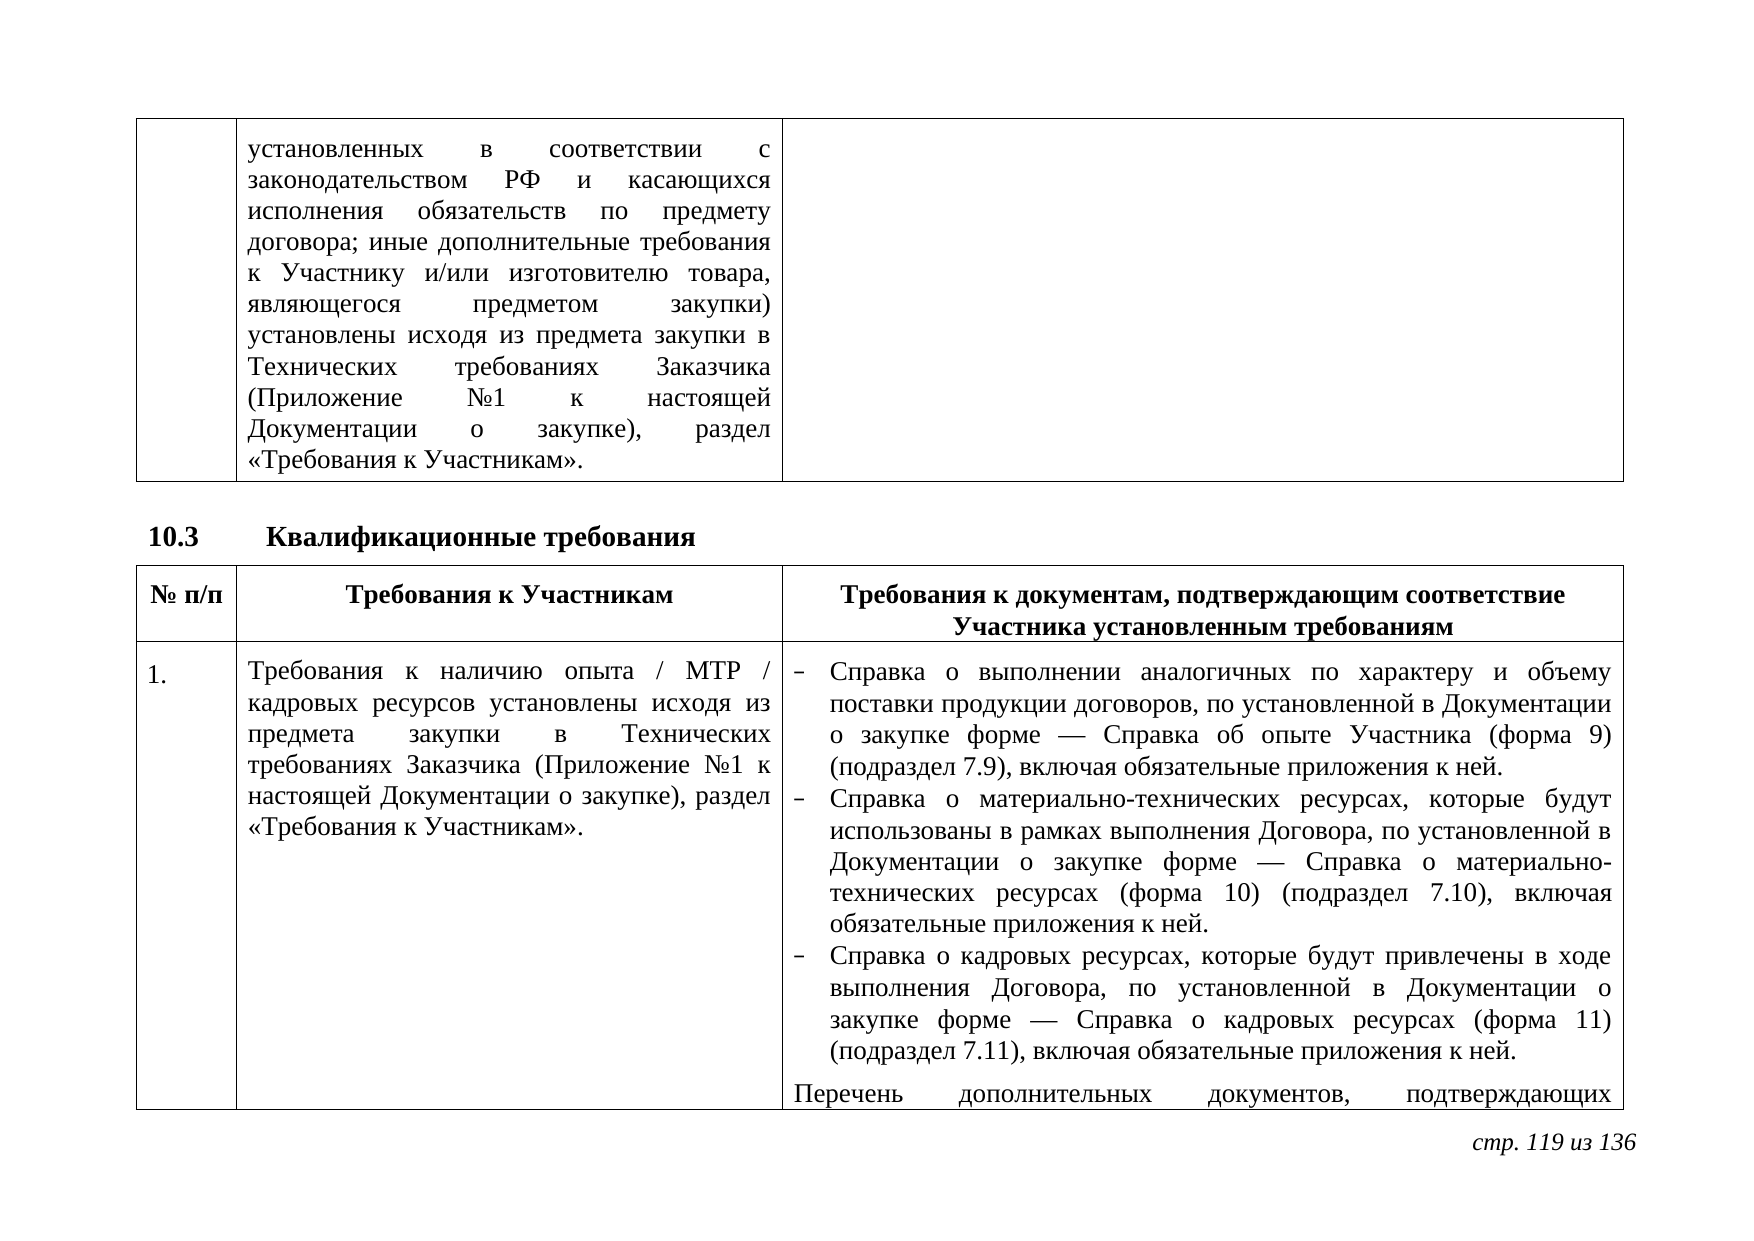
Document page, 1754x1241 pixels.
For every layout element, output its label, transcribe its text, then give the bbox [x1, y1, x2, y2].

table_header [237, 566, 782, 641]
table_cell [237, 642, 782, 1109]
subtitle Квалификационные требования [148, 519, 1636, 553]
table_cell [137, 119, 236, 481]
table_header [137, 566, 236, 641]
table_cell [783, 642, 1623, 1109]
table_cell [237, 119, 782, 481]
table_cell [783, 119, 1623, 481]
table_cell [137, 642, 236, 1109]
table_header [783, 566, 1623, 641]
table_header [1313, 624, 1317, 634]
